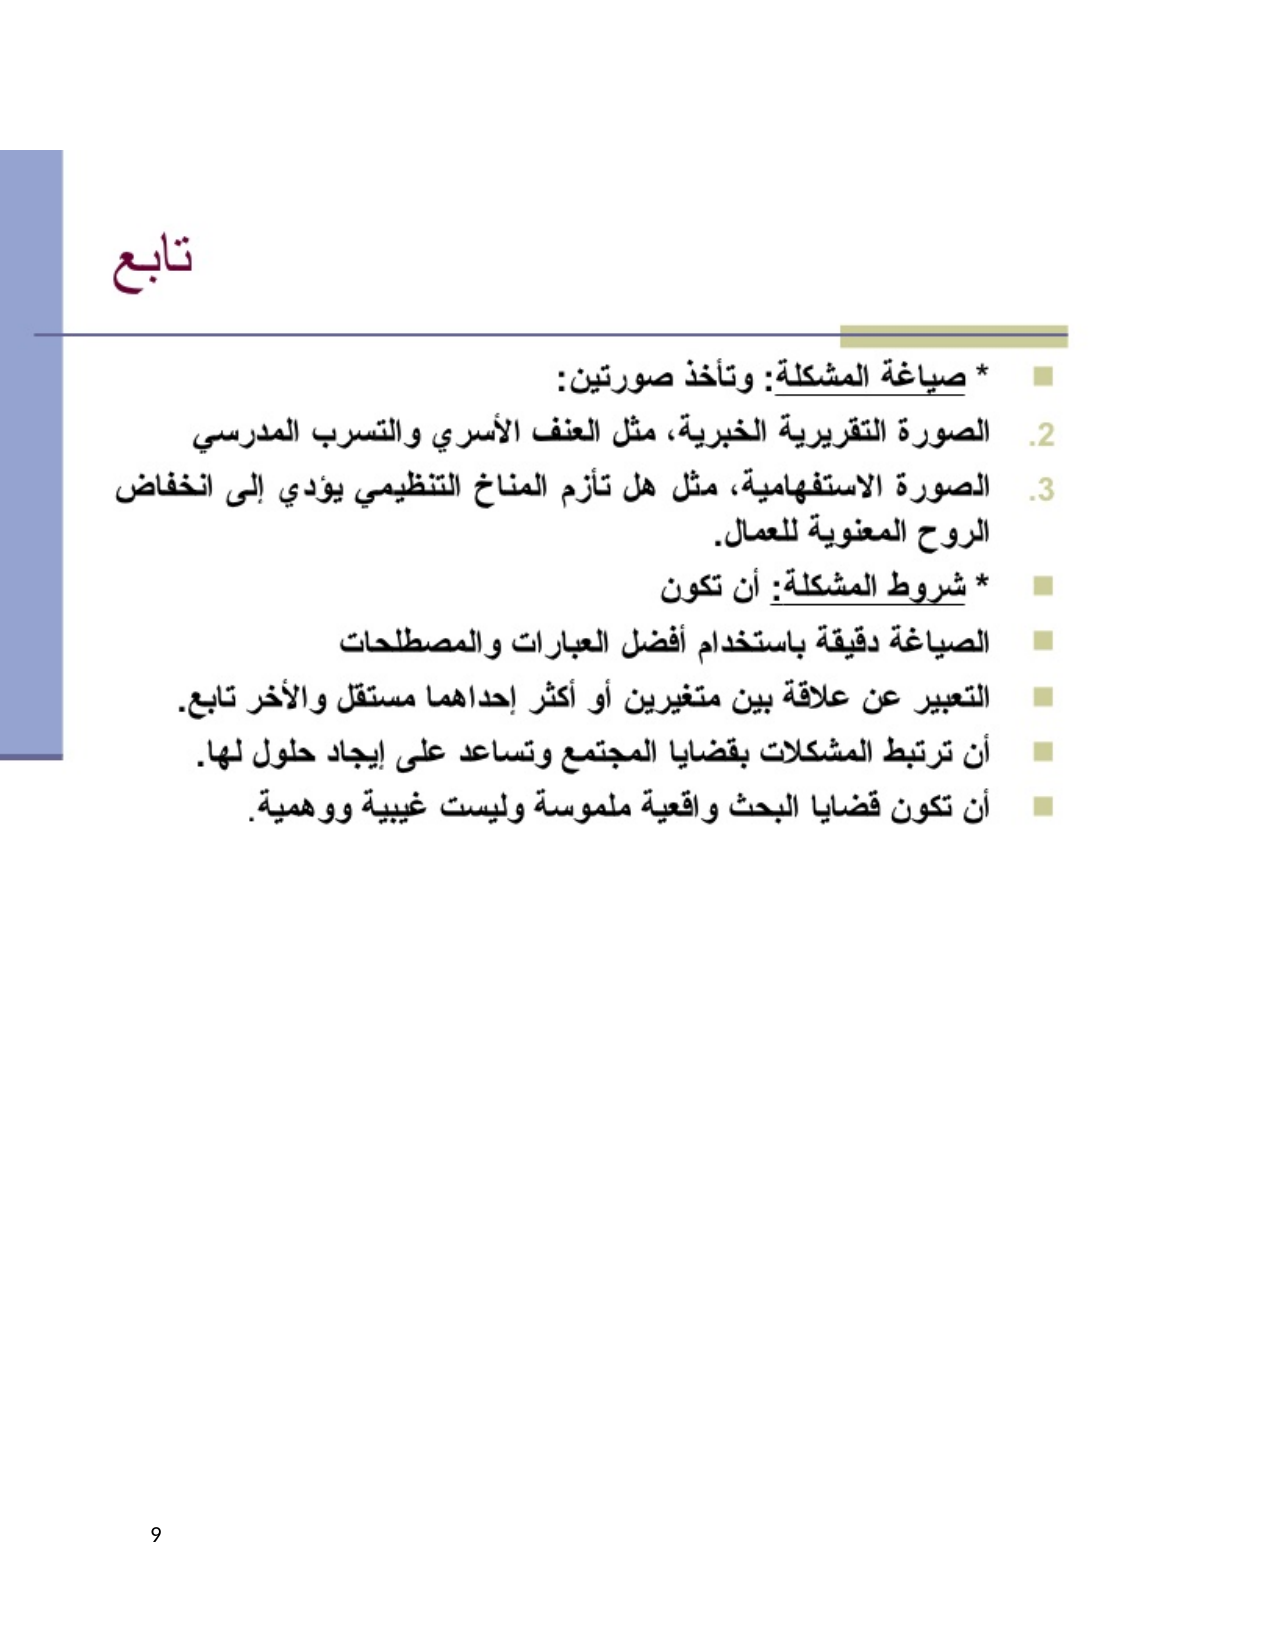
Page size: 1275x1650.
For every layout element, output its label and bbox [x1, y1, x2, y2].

picture [0, 150, 1125, 1003]
